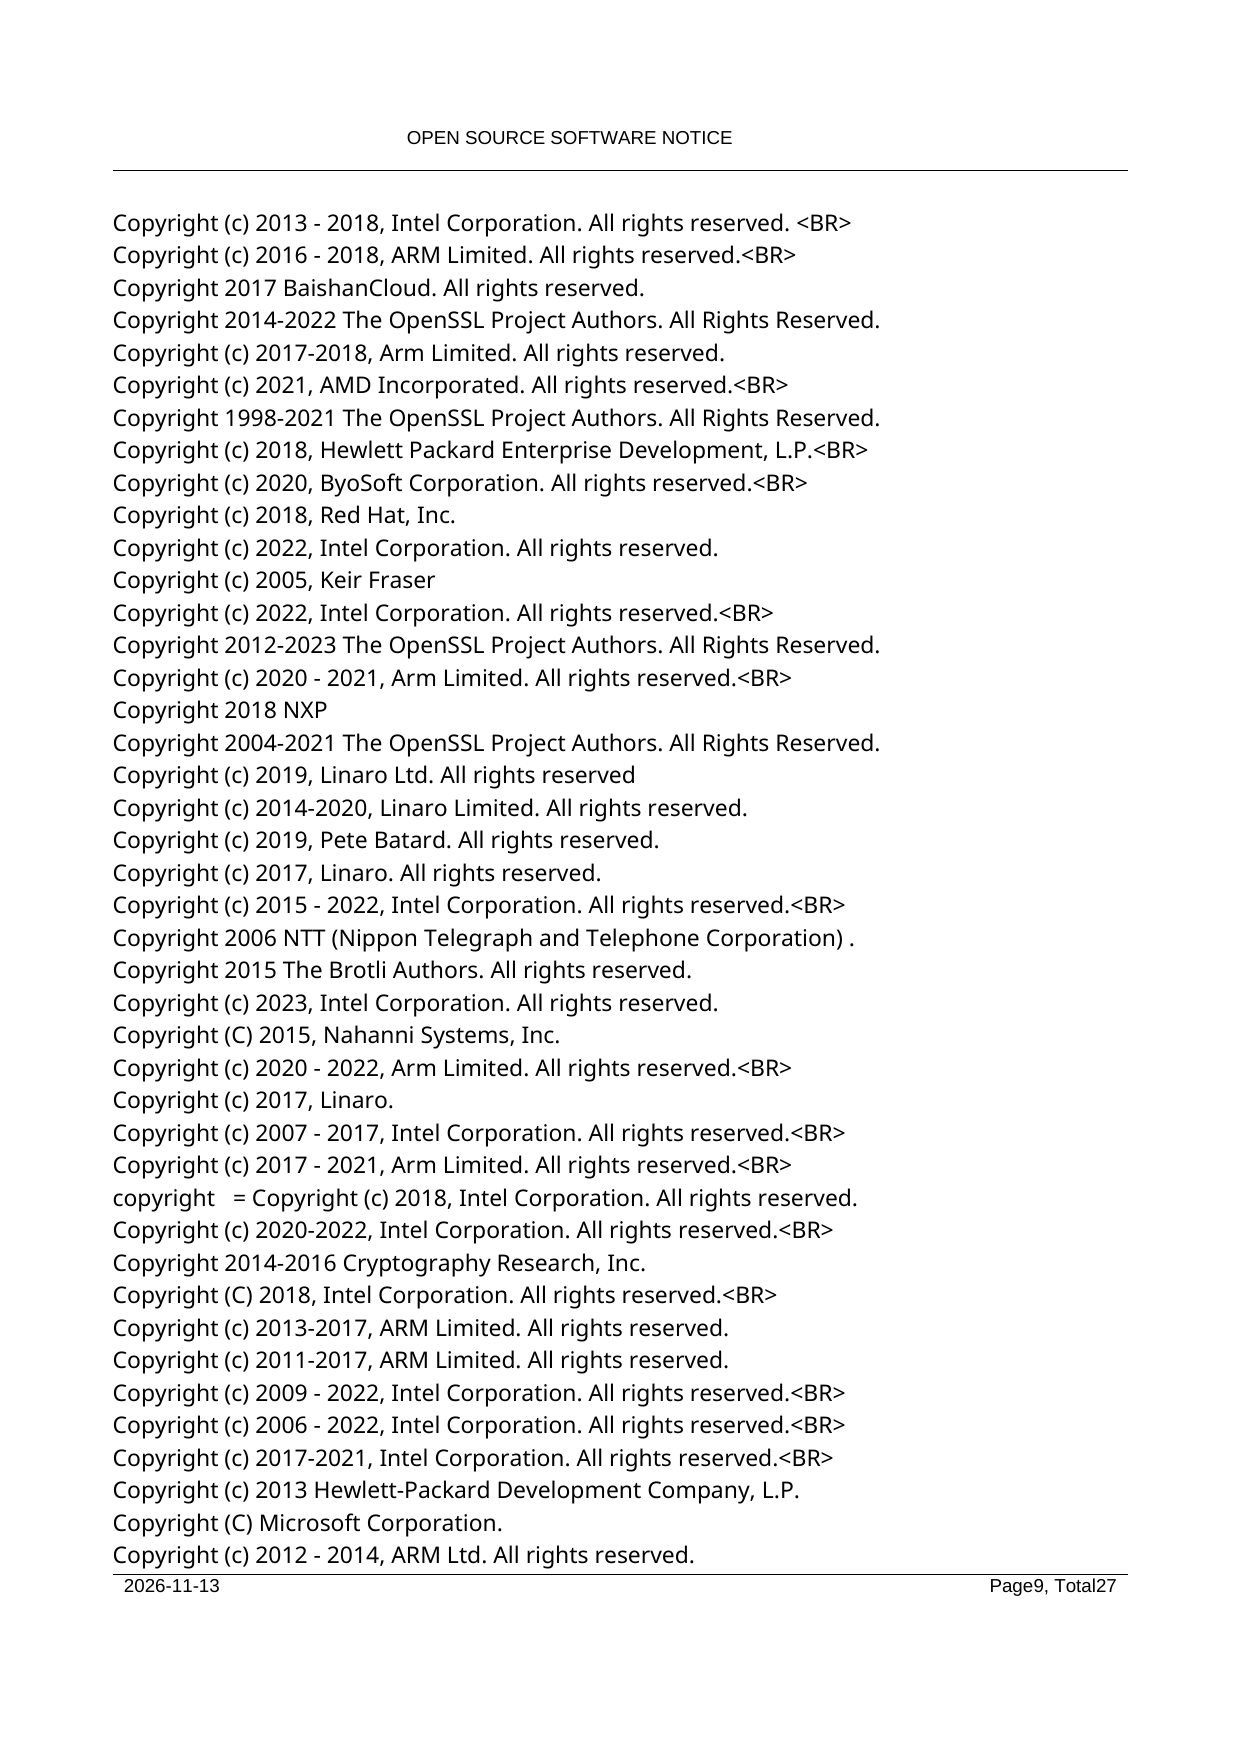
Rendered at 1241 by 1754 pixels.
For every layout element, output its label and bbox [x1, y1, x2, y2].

text [112, 206, 1128, 1571]
